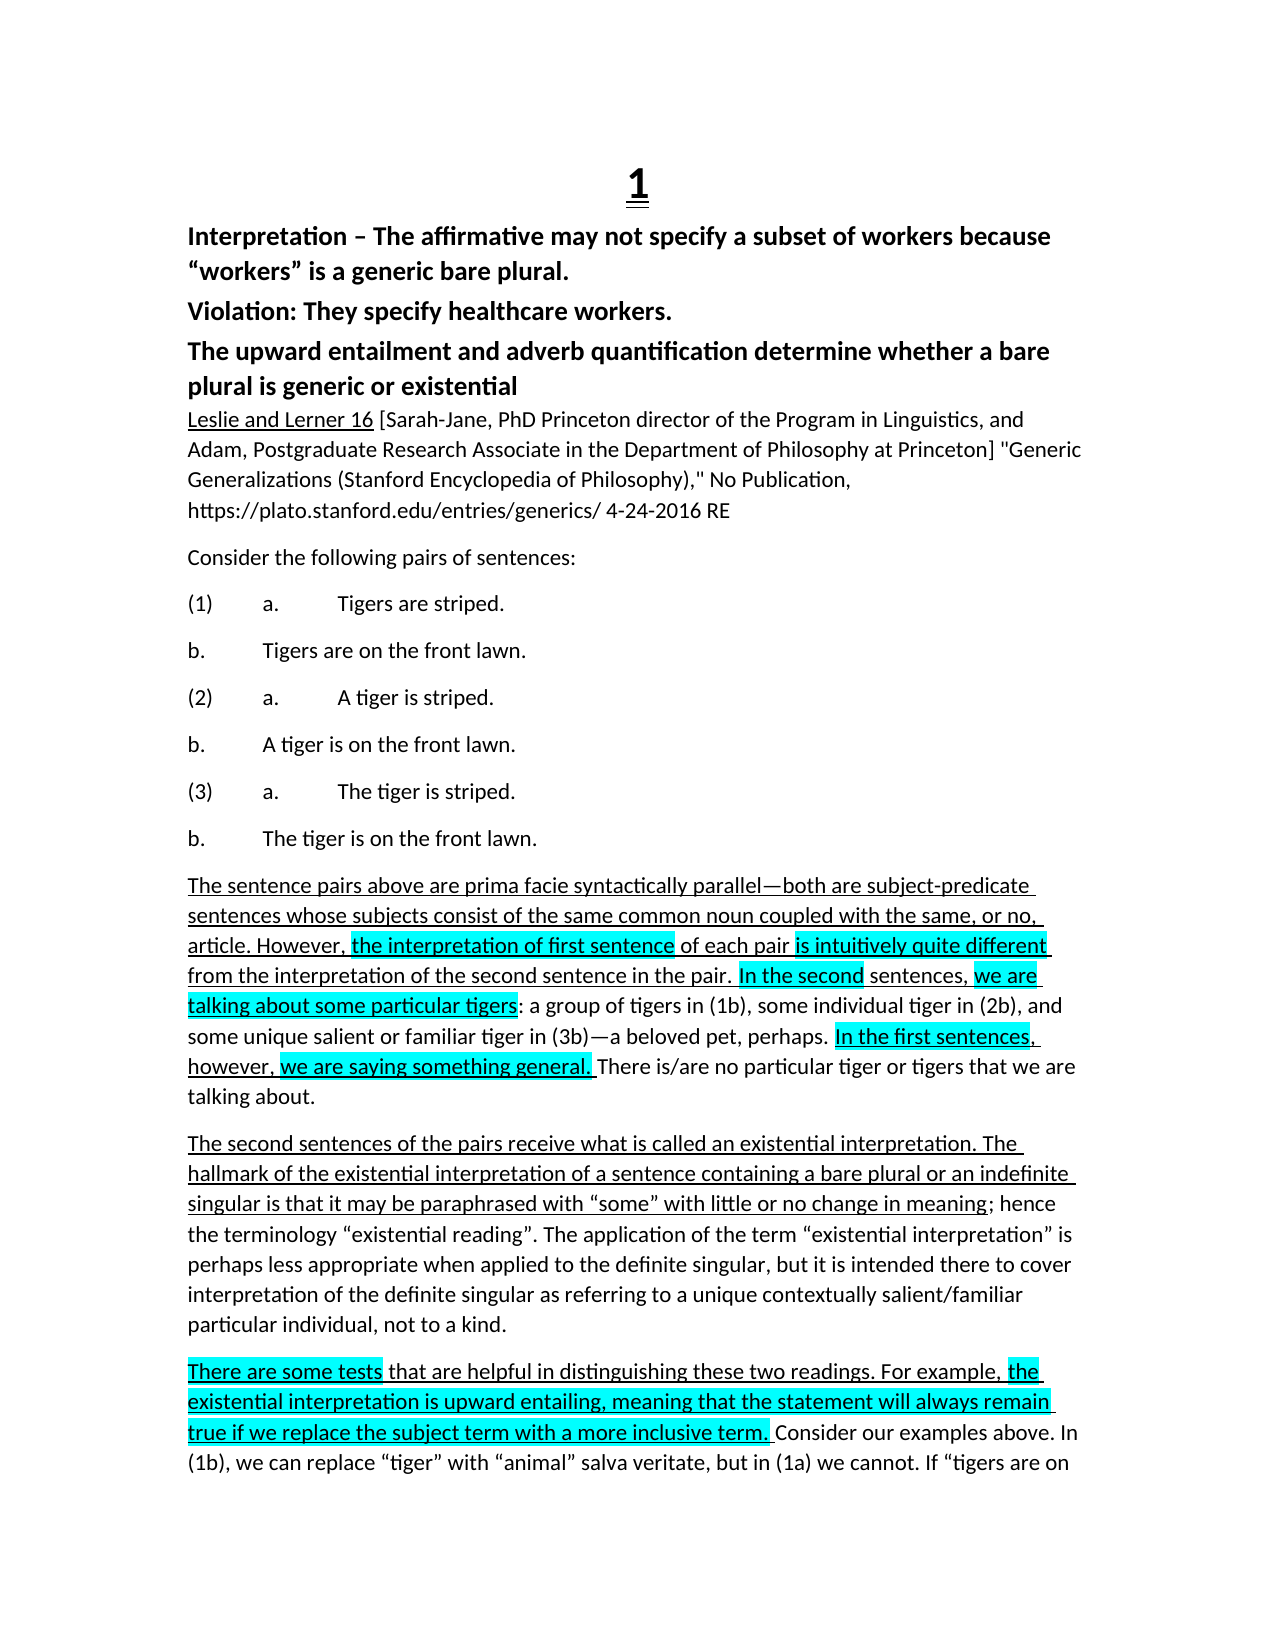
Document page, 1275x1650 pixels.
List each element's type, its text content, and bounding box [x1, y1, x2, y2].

text The sentence pairs above are prima facie syntactically parallel—both are subject-predicate sentences whose subjects consist of the same common noun coupled with the same, or no, article. However, the interpretation of first sentence of each pair is intuitively quite different from the interpretation of the second sentence in the pair. In the second sentences, we are talking about some particular tigers: a group of tigers in (1b), some individual tiger in (2b), and some unique salient or familiar tiger in (3b)—a beloved pet, perhaps. In the first sentences, however, we are saying something general. There is/are no particular tiger or tigers that we are talking about. [187, 871, 1087, 1110]
text The second sentences of the pairs receive what is called an existential interpretation. The hallmark of the existential interpretation of a sentence containing a bare plural or an indefinite singular is that it may be paraphrased with “some” with little or no change in meaning; hence the terminology “existential reading”. The application of the term “existential interpretation” is perhaps less appropriate when applied to the definite singular, but it is intended there to cover interpretation of the definite singular as referring to a unique contextually salient/familiar particular individual, not to a kind. [187, 1129, 1087, 1338]
text Consider the following pairs of sentences: [187, 543, 1087, 571]
subtitle Violation: They specify healthcare workers. [187, 294, 1087, 327]
text (1) a. Tigers are striped. [187, 589, 1087, 617]
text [187, 1357, 1087, 1476]
text b. A tiger is on the front lawn. [187, 730, 1087, 758]
subtitle 1 [187, 154, 1087, 210]
text (2) a. A tiger is striped. [187, 683, 1087, 711]
text (3) a. The tiger is striped. [187, 777, 1087, 805]
subtitle Interpretation – The affirmative may not specify a subset of workers because “workers” is a generic bare plural. [187, 219, 1087, 287]
text b. Tigers are on the front lawn. [187, 636, 1087, 664]
text b. The tiger is on the front lawn. [187, 824, 1087, 852]
text Leslie and Lerner 16 [Sarah-Jane, PhD Princeton director of the Program in Linguistics, and Adam, Postgraduate Research Associate in the Department of Philosophy at Princeton] "Generic Generalizations (Stanford Encyclopedia of Philosophy)," No Publication, https://plato.stanford.edu/entries/generics/ 4-24-2016 RE [187, 405, 1087, 524]
subtitle The upward entailment and adverb quantification determine whether a bare plural is generic or existential [187, 334, 1087, 402]
